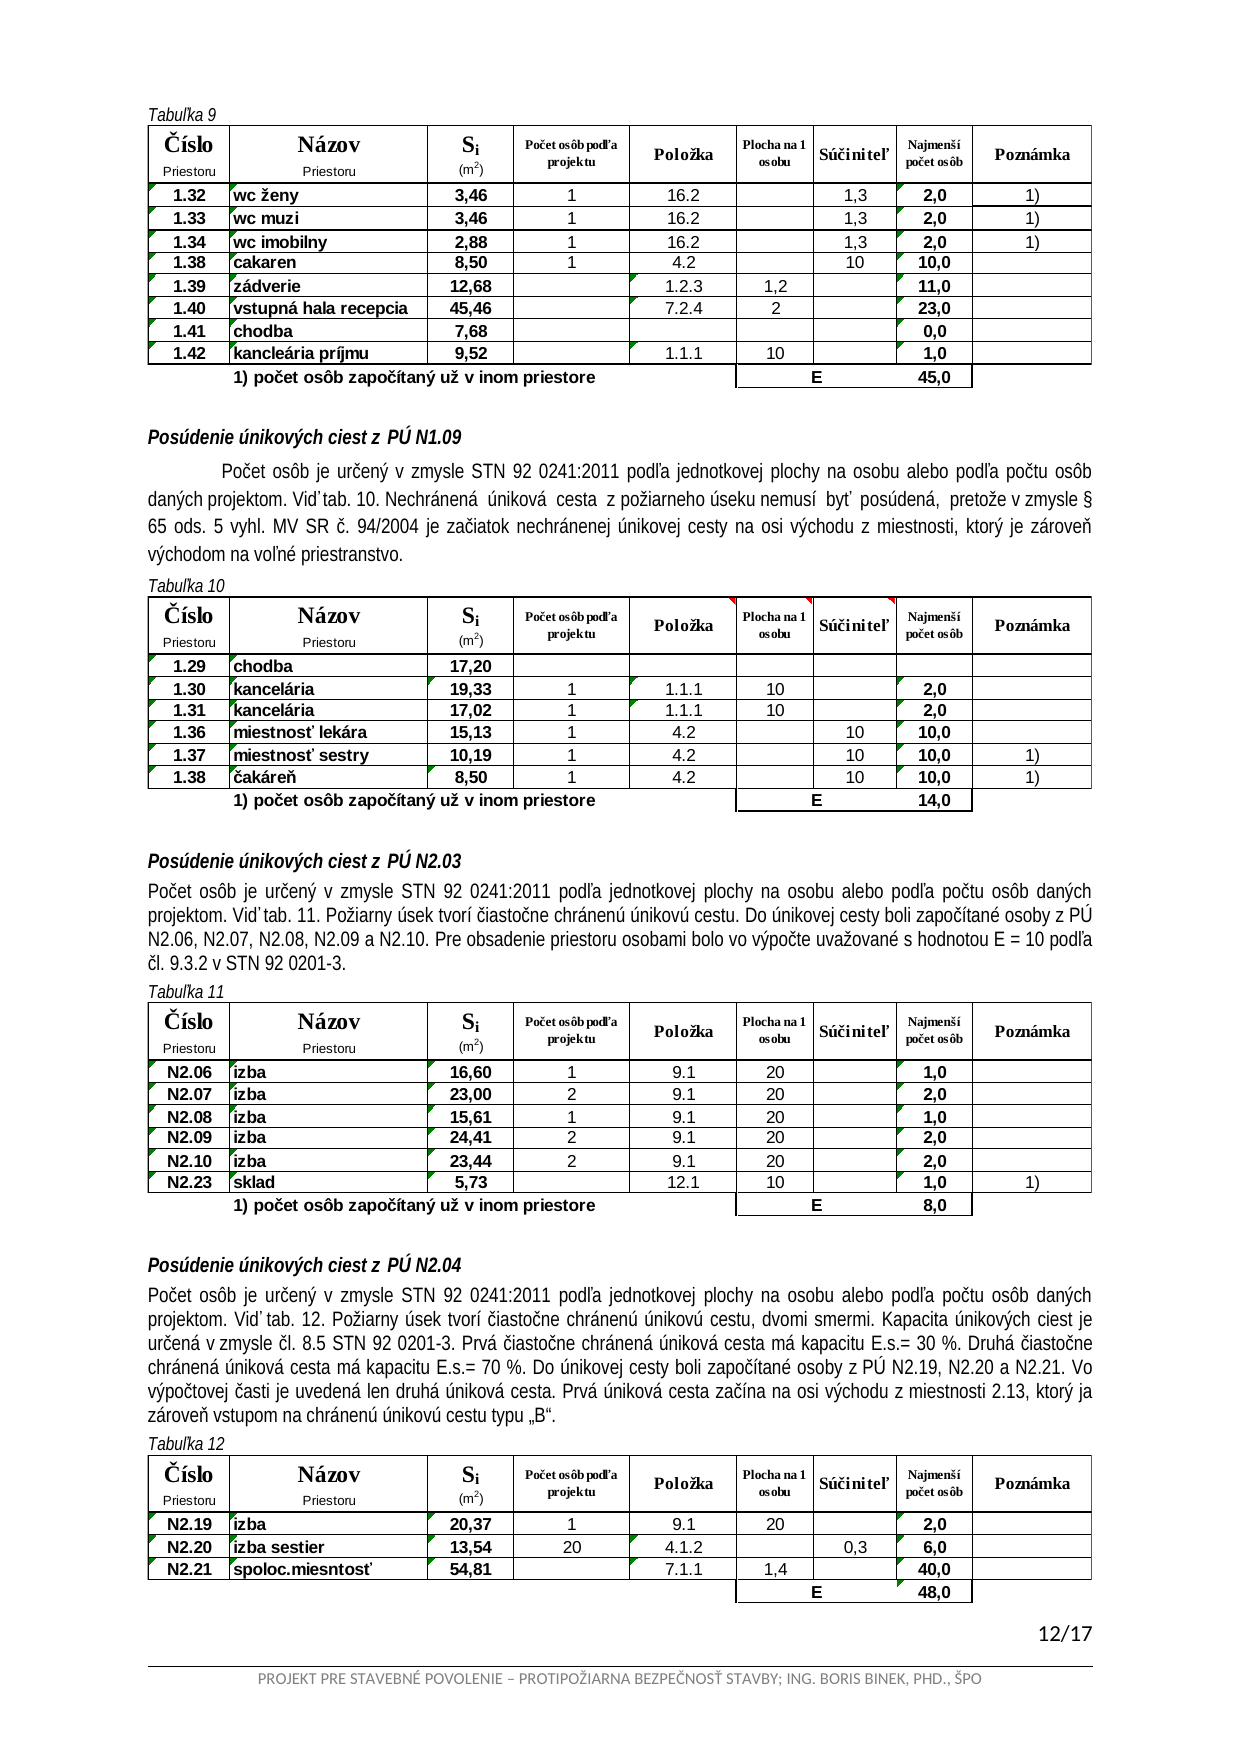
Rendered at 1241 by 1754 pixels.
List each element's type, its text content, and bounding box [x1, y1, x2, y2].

text Tabuľka 10 [148, 575, 1093, 597]
text Tabuľka 11 [148, 981, 1093, 1002]
text Tabuľka 12 [148, 1433, 1093, 1455]
text Posúdenie únikových ciest z PÚ N2.04 [148, 1253, 1093, 1277]
text Počet osôb je určený v zmysle STN 92 0241:2011 podľa jednotkovej plochy na osobu alebo podľa počtu osôb daných projektom. Viď tab. 10. Nechránená úniková cesta z požiarneho úseku nemusí byť posúdená, pretože v zmysle § 65 ods. 5 vyhl. MV SR č. 94/2004 je začiatok nechránenej únikovej cesty na osi východu z miestnosti, ktorý je zároveň východom na voľné priestranstvo. [148, 459, 1093, 565]
text Posúdenie únikových ciest z PÚ N2.03 [148, 848, 1093, 872]
text Počet osôb je určený v zmysle STN 92 0241:2011 podľa jednotkovej plochy na osobu alebo podľa počtu osôb daných projektom. Viď tab. 12. Požiarny úsek tvorí čiastočne chránenú únikovú cestu, dvomi smermi. Kapacita únikových ciest je určená v zmysle čl. 8.5 STN 92 0201-3. Prvá čiastočne chránená úniková cesta má kapacitu E.s.= 30 %. Druhá čiastočne chránená úniková cesta má kapacitu E.s.= 70 %. Do únikovej cesty boli započítané osoby z PÚ N2.19, N2.20 a N2.21. Vo výpočtovej časti je uvedená len druhá úniková cesta. Prvá úniková cesta začína na osi východu z miestnosti 2.13, ktorý ja zároveň vstupom na chránenú únikovú cestu typu „B“. [148, 1283, 1093, 1427]
text Tabuľka 9 [148, 104, 1093, 125]
text Posúdenie únikových ciest z PÚ N1.09 [148, 425, 1093, 449]
text Počet osôb je určený v zmysle STN 92 0241:2011 podľa jednotkovej plochy na osobu alebo podľa počtu osôb daných projektom. Viď tab. 11. Požiarny úsek tvorí čiastočne chránenú únikovú cestu. Do únikovej cesty boli započítané osoby z PÚ N2.06, N2.07, N2.08, N2.09 a N2.10. Pre obsadenie priestoru osobami bolo vo výpočte uvažované s hodnotou E = 10 podľa čl. 9.3.2 v STN 92 0201-3. [148, 879, 1093, 974]
